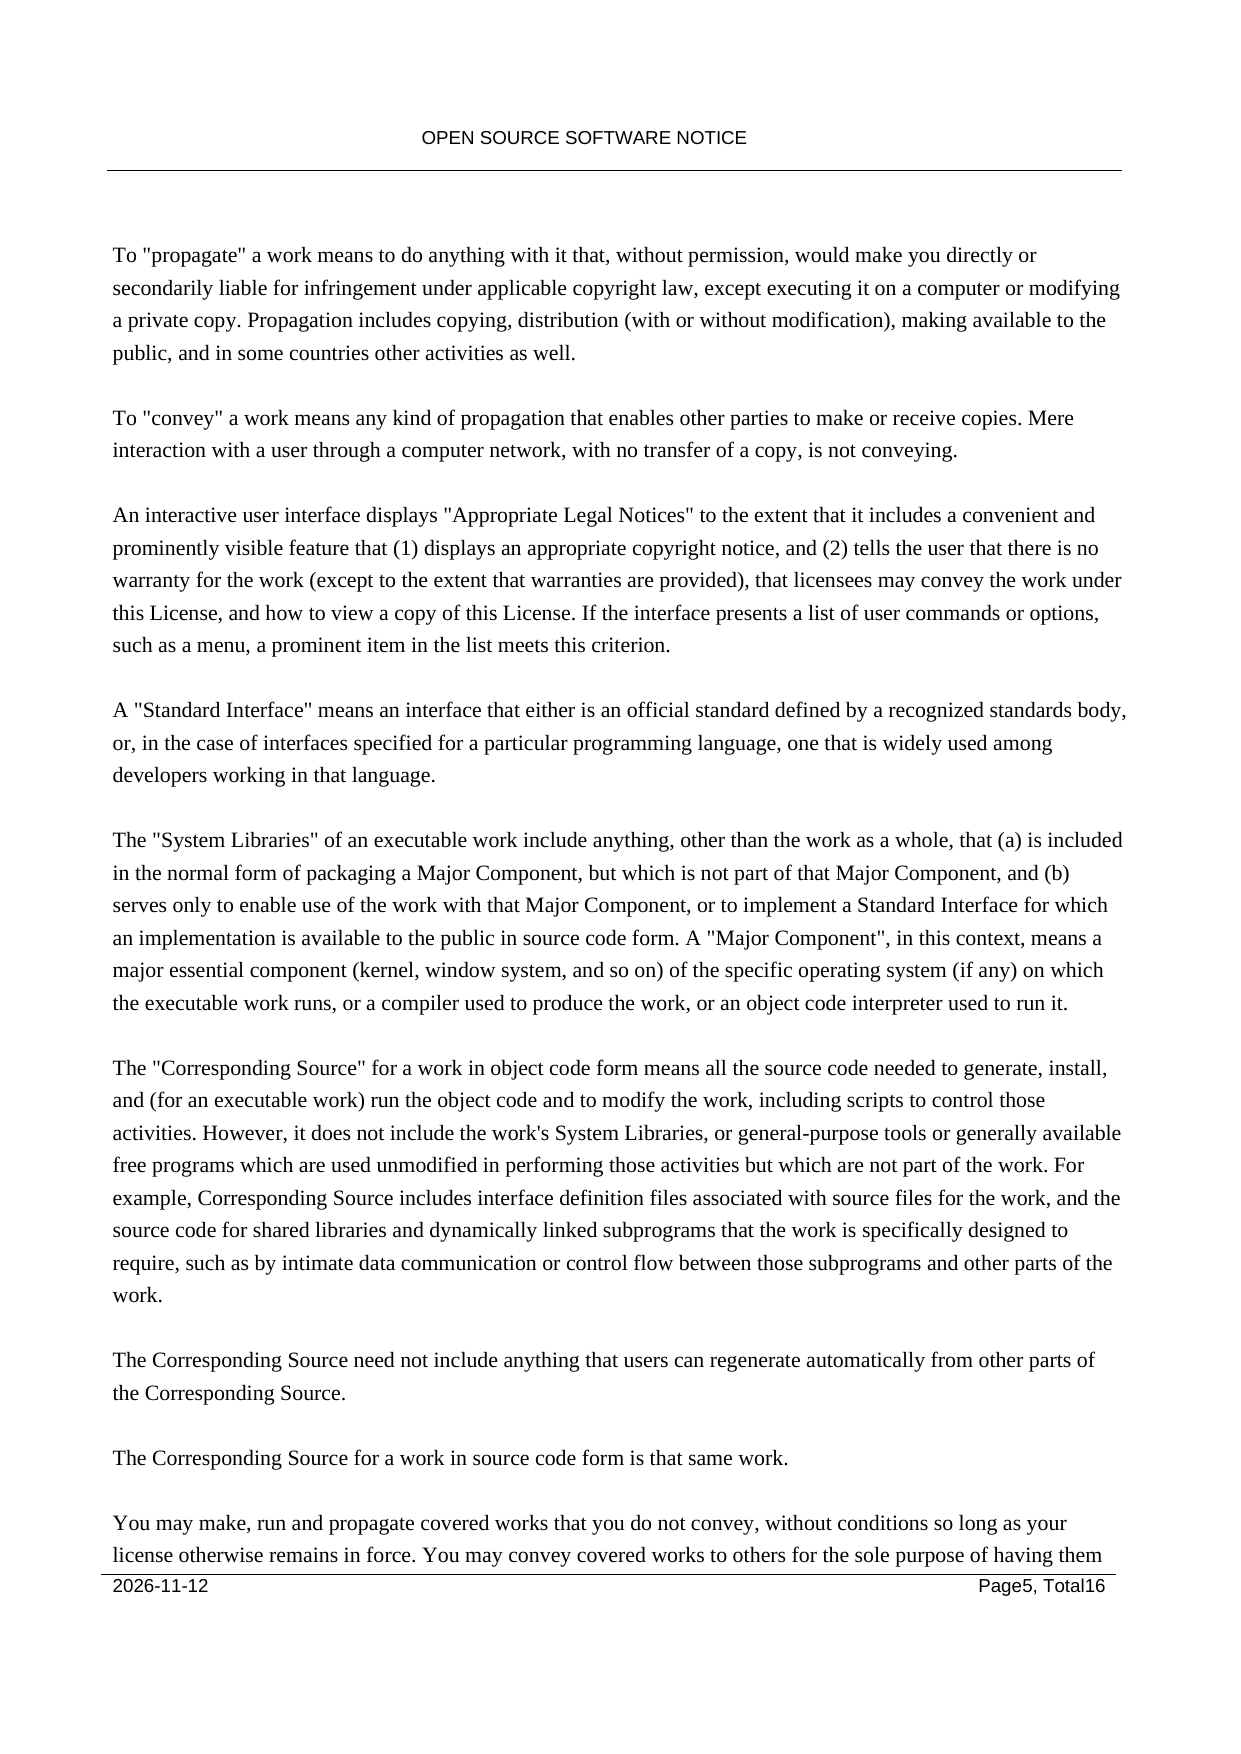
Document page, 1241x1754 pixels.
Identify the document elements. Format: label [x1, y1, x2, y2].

text [112, 206, 1128, 1571]
